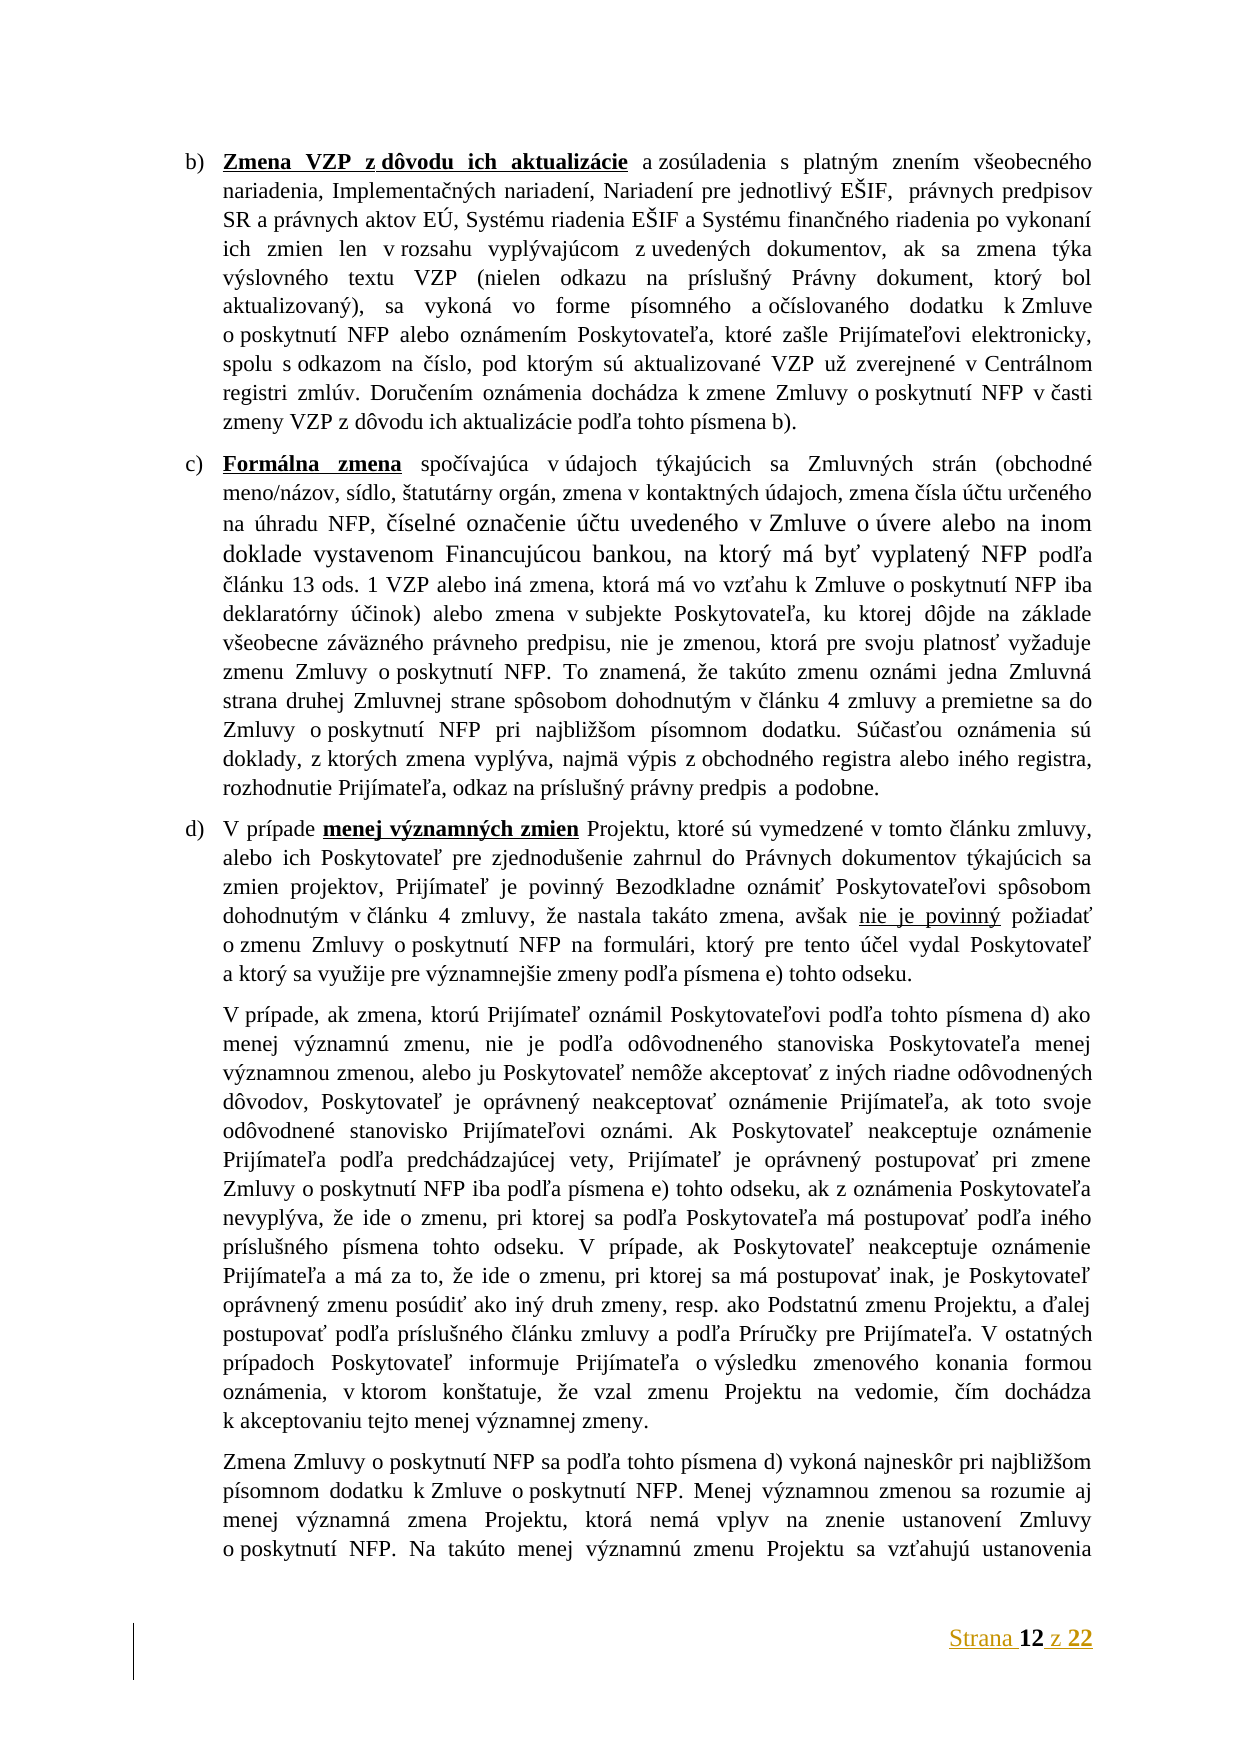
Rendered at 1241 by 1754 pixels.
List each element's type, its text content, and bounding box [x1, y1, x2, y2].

list Zmena VZP z dôvodu ich aktualizácie a zosúladenia s platným znením všeobecného nariadenia, Implementačných nariadení, Nariadení pre jednotlivý EŠIF, právnych predpisov SR a právnych aktov EÚ, Systému riadenia EŠIF a Systému finančného riadenia po vykonaní ich zmien len v rozsahu vyplývajúcom z uvedených dokumentov, ak sa zmena týka výslovného textu VZP (nielen odkazu na príslušný Právny dokument, ktorý bol aktualizovaný), sa vykoná vo forme písomného a očíslovaného dodatku k Zmluve o poskytnutí NFP alebo oznámením Poskytovateľa, ktoré zašle Prijímateľovi elektronicky, spolu s odkazom na číslo, pod ktorým sú aktualizované VZP už zverejnené v Centrálnom registri zmlúv. Doručením oznámenia dochádza k zmene Zmluvy o poskytnutí NFP v časti zmeny VZP z dôvodu ich aktualizácie podľa tohto písmena b). [185, 148, 1092, 435]
text V prípade, ak zmena, ktorú Prijímateľ oznámil Poskytovateľovi podľa tohto písmena d) ako menej významnú zmenu, nie je podľa odôvodneného stanoviska Poskytovateľa menej významnou zmenou, alebo ju Poskytovateľ nemôže akceptovať z iných riadne odôvodnených dôvodov, Poskytovateľ je oprávnený neakceptovať oznámenie Prijímateľa, ak toto svoje odôvodnené stanovisko Prijímateľovi oznámi. Ak Poskytovateľ neakceptuje oznámenie Prijímateľa podľa predchádzajúcej vety, Prijímateľ je oprávnený postupovať pri zmene Zmluvy o poskytnutí NFP iba podľa písmena e) tohto odseku, ak z oznámenia Poskytovateľa nevyplýva, že ide o zmenu, pri ktorej sa podľa Poskytovateľa má postupovať podľa iného príslušného písmena tohto odseku. V prípade, ak Poskytovateľ neakceptuje oznámenie Prijímateľa a má za to, že ide o zmenu, pri ktorej sa má postupovať inak, je Poskytovateľ oprávnený zmenu posúdiť ako iný druh zmeny, resp. ako Podstatnú zmenu Projektu, a ďalej postupovať podľa príslušného článku zmluvy a podľa Príručky pre Prijímateľa. V ostatných prípadoch Poskytovateľ informuje Prijímateľa o výsledku zmenového konania formou oznámenia, v ktorom konštatuje, že vzal zmenu Projektu na vedomie, čím dochádza k akceptovaniu tejto menej významnej zmeny. [223, 1001, 1092, 1433]
list Formálna zmena spočívajúca v údajoch týkajúcich sa Zmluvných strán (obchodné meno/názov, sídlo, štatutárny orgán, zmena v kontaktných údajoch, zmena čísla účtu určeného na úhradu NFP, číselné označenie účtu uvedeného v Zmluve o úvere alebo na inom doklade vystavenom Financujúcou bankou, na ktorý má byť vyplatený NFP podľa článku 13 ods. 1 VZP alebo iná zmena, ktorá má vo vzťahu k Zmluve o poskytnutí NFP iba deklaratórny účinok) alebo zmena v subjekte Poskytovateľa, ku ktorej dôjde na základe všeobecne záväzného právneho predpisu, nie je zmenou, ktorá pre svoju platnosť vyžaduje zmenu Zmluvy o poskytnutí NFP. To znamená, že takúto zmenu oznámi jedna Zmluvná strana druhej Zmluvnej strane spôsobom dohodnutým v článku 4 zmluvy a premietne sa do Zmluvy o poskytnutí NFP pri najbližšom písomnom dodatku. Súčasťou oznámenia sú doklady, z ktorých zmena vyplýva, najmä výpis z obchodného registra alebo iného registra, rozhodnutie Prijímateľa, odkaz na príslušný právny predpis a podobne. [185, 450, 1092, 800]
list V prípade menej významných zmien Projektu, ktoré sú vymedzené v tomto článku zmluvy, alebo ich Poskytovateľ pre zjednodušenie zahrnul do Právnych dokumentov týkajúcich sa zmien projektov, Prijímateľ je povinný Bezodkladne oznámiť Poskytovateľovi spôsobom dohodnutým v článku 4 zmluvy, že nastala takáto zmena, avšak nie je povinný požiadať o zmenu Zmluvy o poskytnutí NFP na formulári, ktorý pre tento účel vydal Poskytovateľ a ktorý sa využije pre významnejšie zmeny podľa písmena e) tohto odseku. [185, 815, 1092, 986]
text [223, 1448, 1092, 1561]
